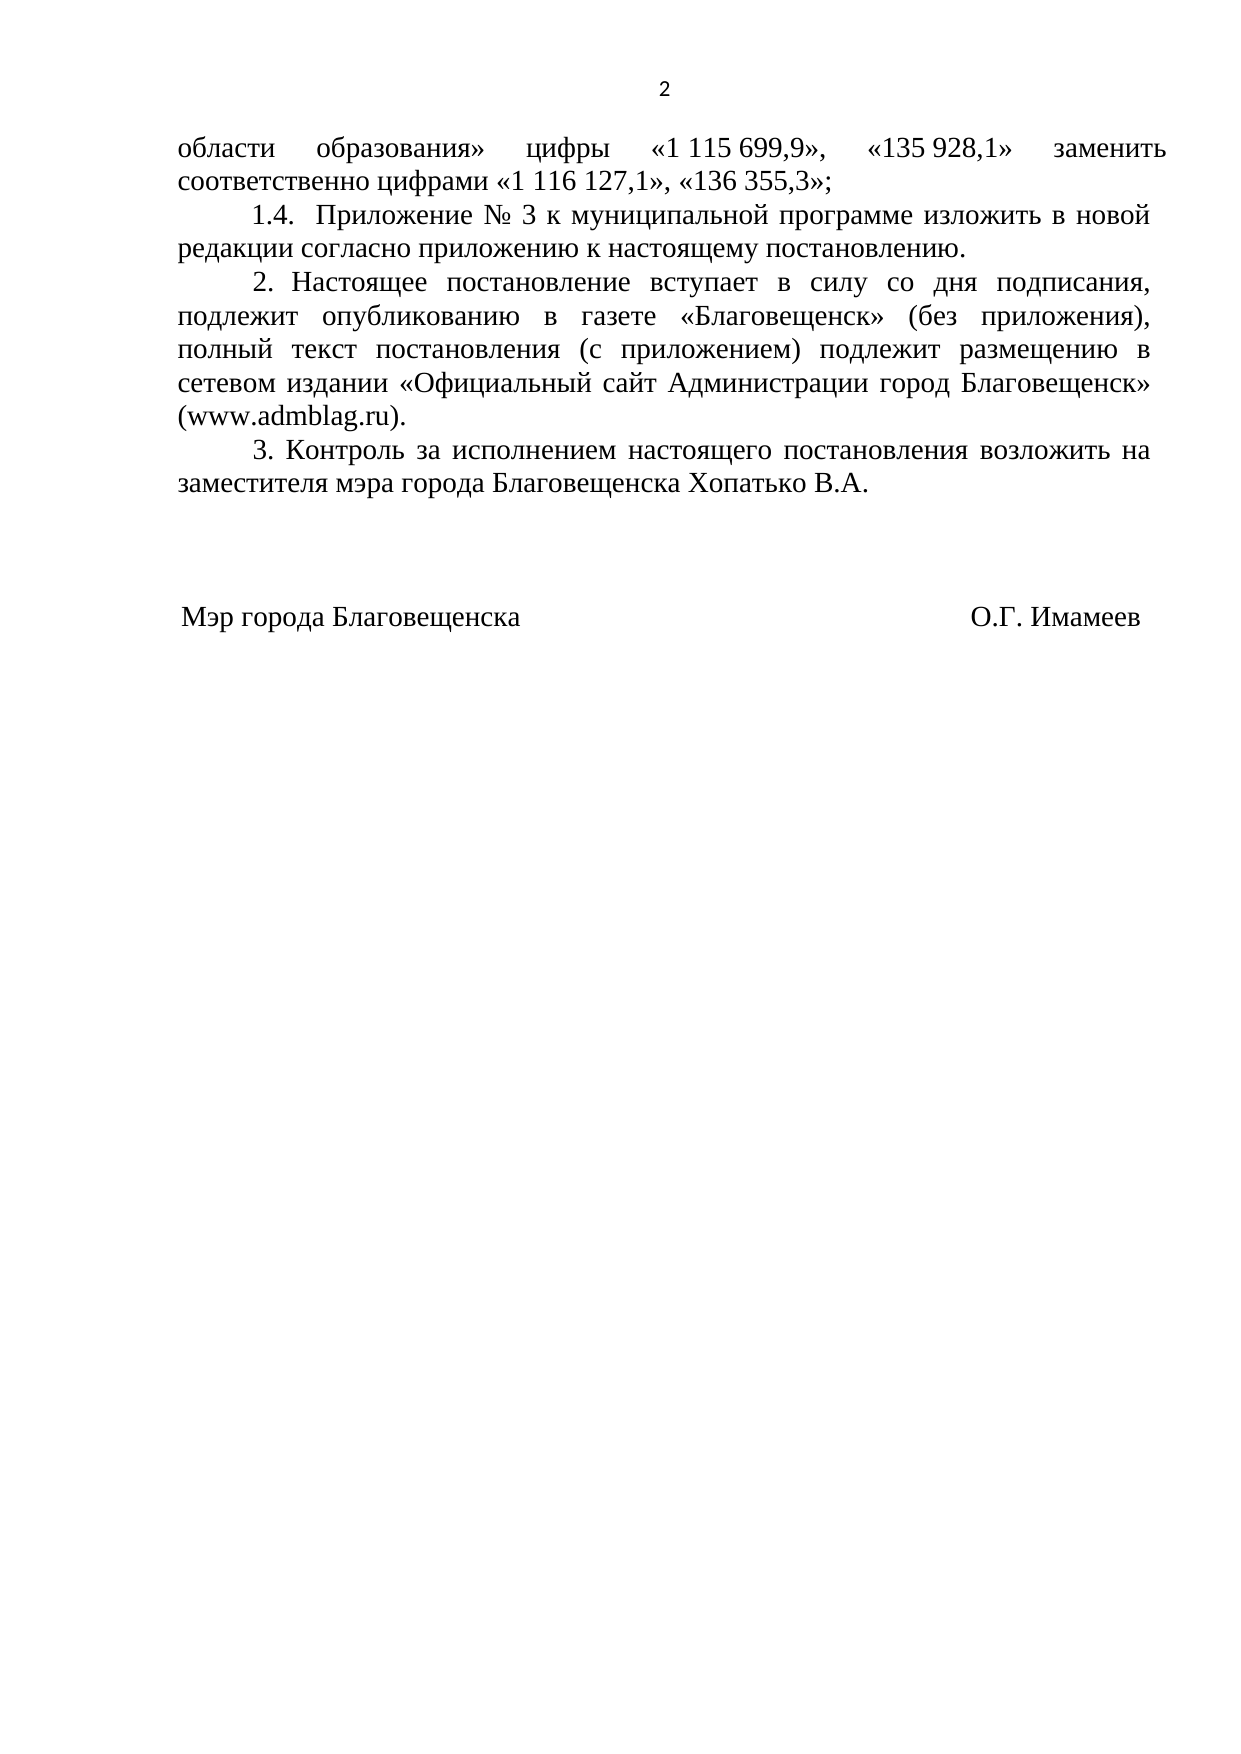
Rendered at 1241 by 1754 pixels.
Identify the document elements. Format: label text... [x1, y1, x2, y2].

table_header О.Г. Имамеев [576, 600, 1152, 633]
text 1.4. Приложение № 3 к муниципальной программе изложить в новой редакции согласно приложению к настоящему постановлению. [177, 197, 1152, 264]
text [177, 130, 1167, 197]
text 2. Настоящее постановление вступает в силу со дня подписания, подлежит опубликованию в газете «Благовещенск» (без приложения), полный текст постановления (с приложением) подлежит размещению в сетевом издании «Официальный сайт Администрации город Благовещенск» (www.admblag.ru). [177, 264, 1152, 432]
table_header Мэр города Благовещенска [177, 600, 576, 633]
text 3. Контроль за исполнением настоящего постановления возложить на заместителя мэра города Благовещенска Хопатько В.А. [177, 432, 1152, 499]
